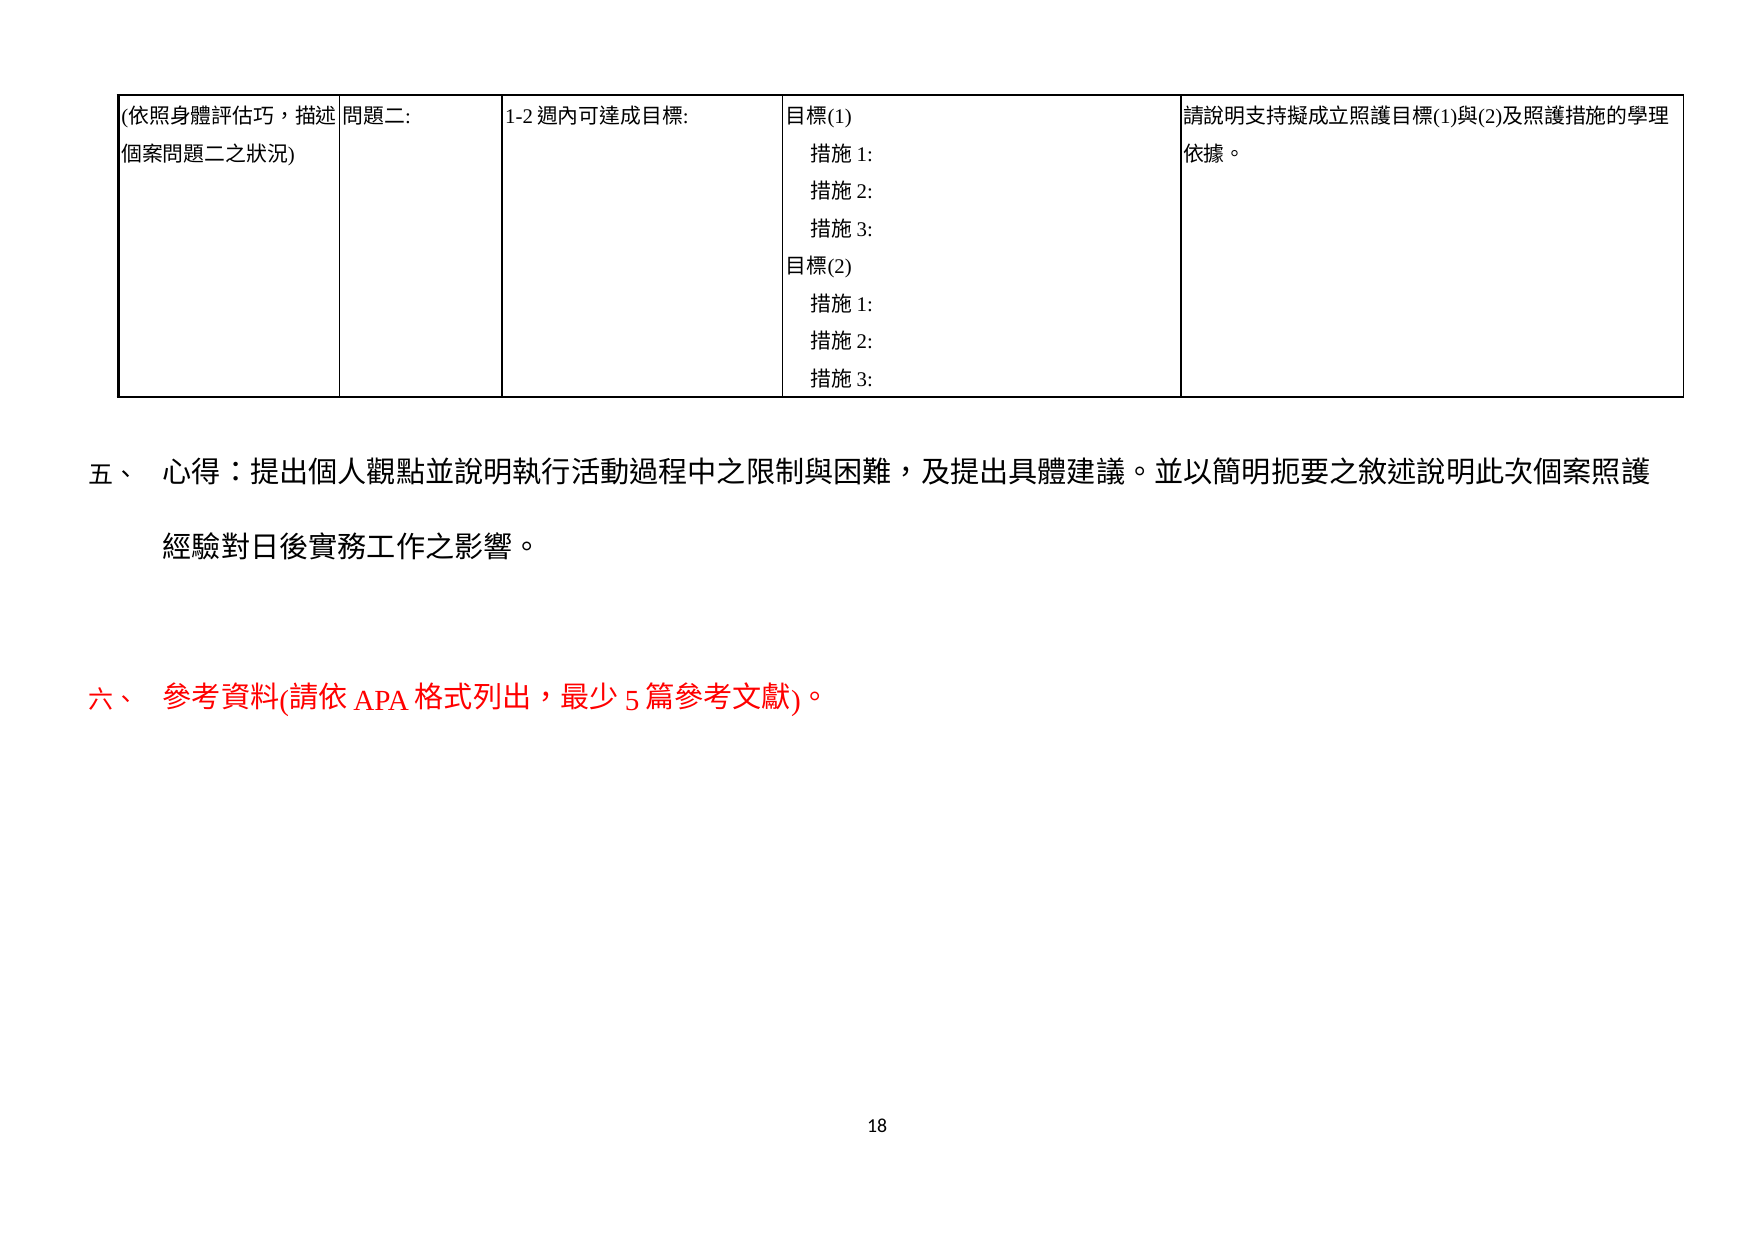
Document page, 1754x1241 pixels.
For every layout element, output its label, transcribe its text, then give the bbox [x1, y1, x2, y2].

list 參考資料(請依APA格式列出，最少5篇參考文獻)。 [89, 641, 1665, 716]
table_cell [1182, 96, 1683, 396]
table_cell (依照身體評估巧，描述個案問題二之狀況) [120, 96, 339, 396]
table_cell 問題二: [340, 96, 501, 396]
list 心得：提出個人觀點並說明執行活動過程中之限制與困難，及提出具體建議。並以簡明扼要之敘述說明此次個案照護經驗對日後實務工作之影響。 [89, 416, 1665, 566]
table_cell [783, 96, 1180, 396]
table_cell 1-2週內可達成目標: [503, 96, 782, 396]
